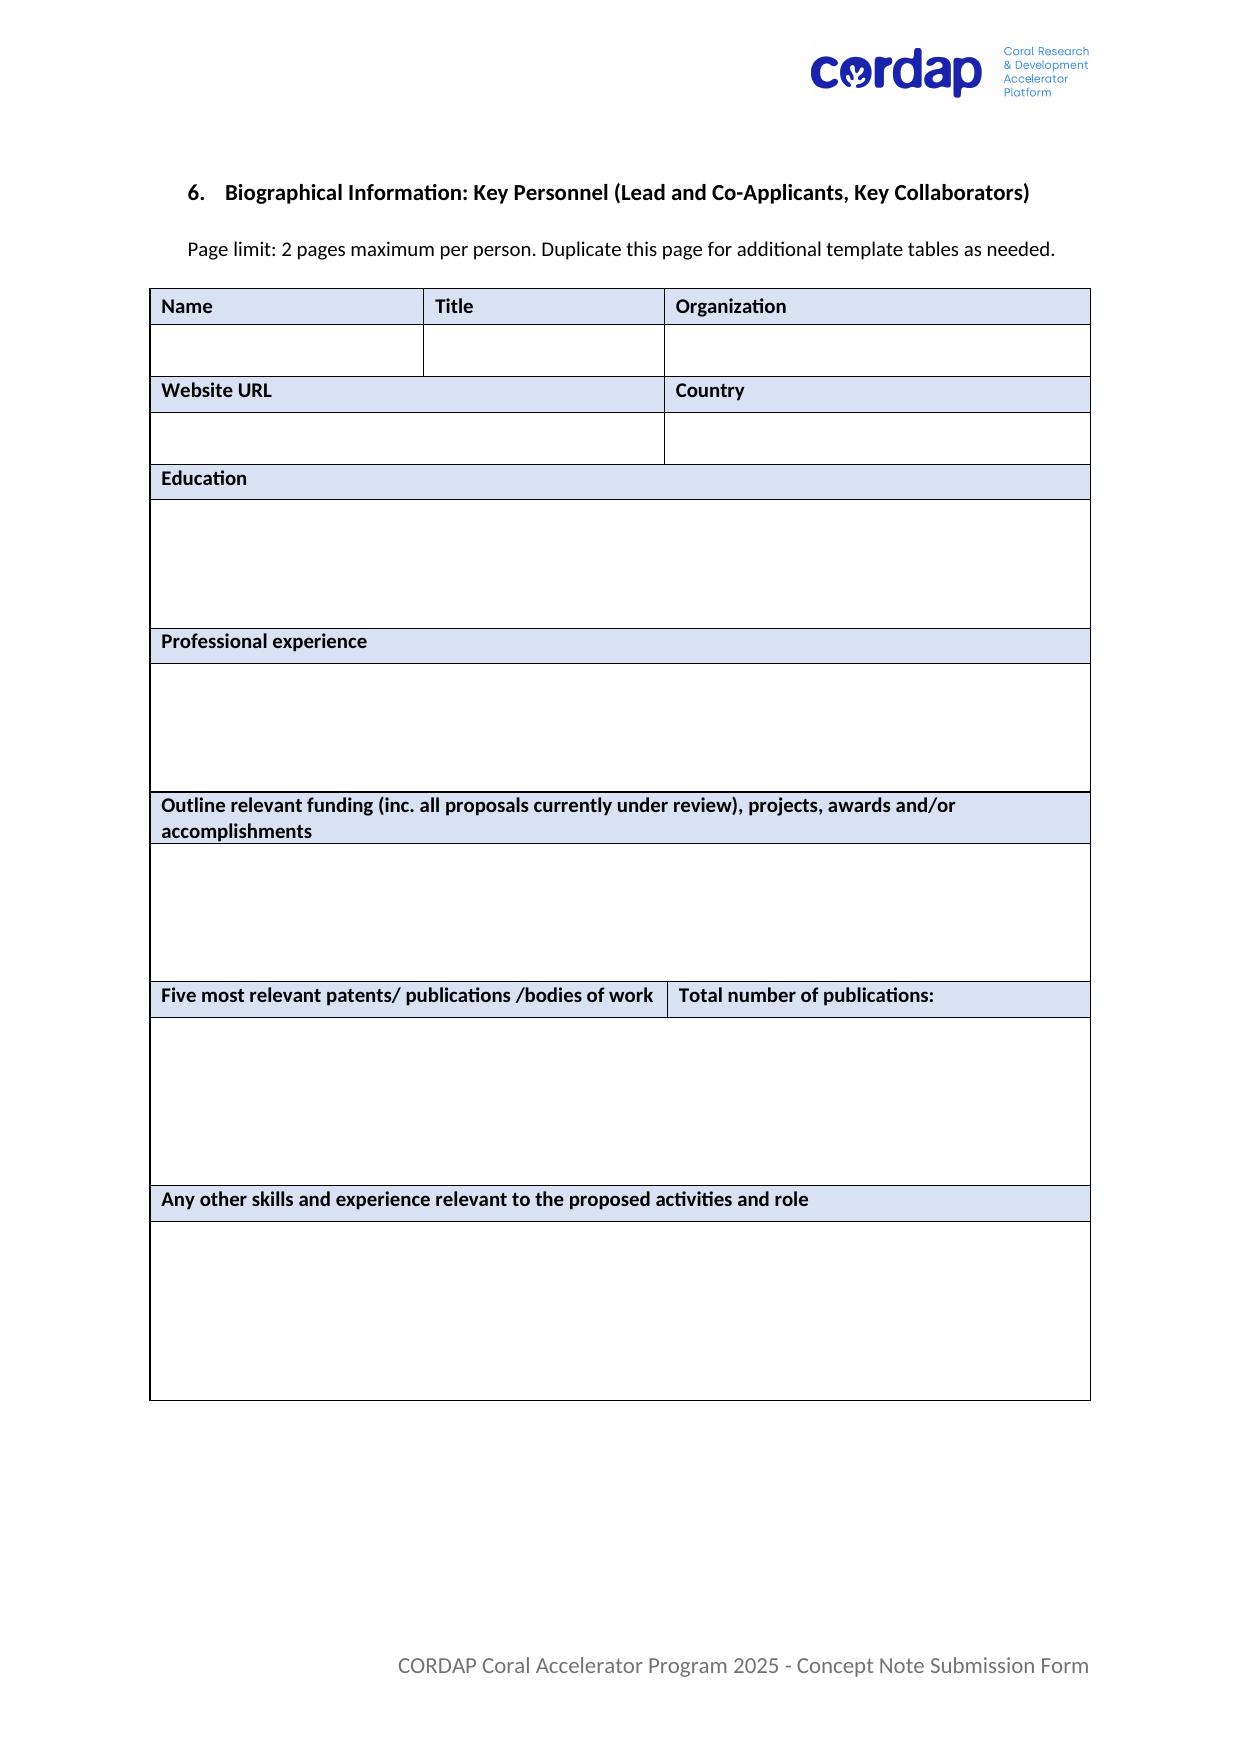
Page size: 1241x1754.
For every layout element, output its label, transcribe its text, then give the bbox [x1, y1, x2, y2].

table_header Organization [665, 289, 1090, 324]
table_header Name [151, 289, 423, 324]
table_cell [151, 664, 1090, 791]
table_cell [151, 1222, 1090, 1400]
table_cell Education [151, 465, 1090, 499]
table_cell [151, 325, 423, 376]
table_cell Five most relevant patents/ publications /bodies of work [151, 982, 667, 1017]
text Page limit: 2 pages maximum per person. Duplicate this page for additional template tables as needed. [150, 237, 1090, 262]
table_cell [424, 325, 664, 376]
table_cell Total number of publications: [668, 982, 1090, 1017]
table_cell [665, 413, 1090, 464]
table_cell [151, 1018, 1090, 1185]
table_cell [665, 325, 1090, 376]
table_cell Any other skills and experience relevant to the proposed activities and role [151, 1186, 1090, 1221]
table_cell Outline relevant funding (inc. all proposals currently under review), projects, awards and/or accomplishments [151, 793, 1090, 843]
table_cell [151, 844, 1090, 981]
table_cell [151, 413, 664, 464]
table_cell Website URL [151, 377, 664, 412]
list Biographical Information: Key Personnel (Lead and Co-Applicants, Key Collaborators) [187, 178, 1090, 206]
table_cell Country [665, 377, 1090, 412]
table_cell [151, 500, 1090, 627]
table_cell Professional experience [151, 629, 1090, 663]
table_header Title [424, 289, 664, 324]
picture [810, 37, 1091, 99]
